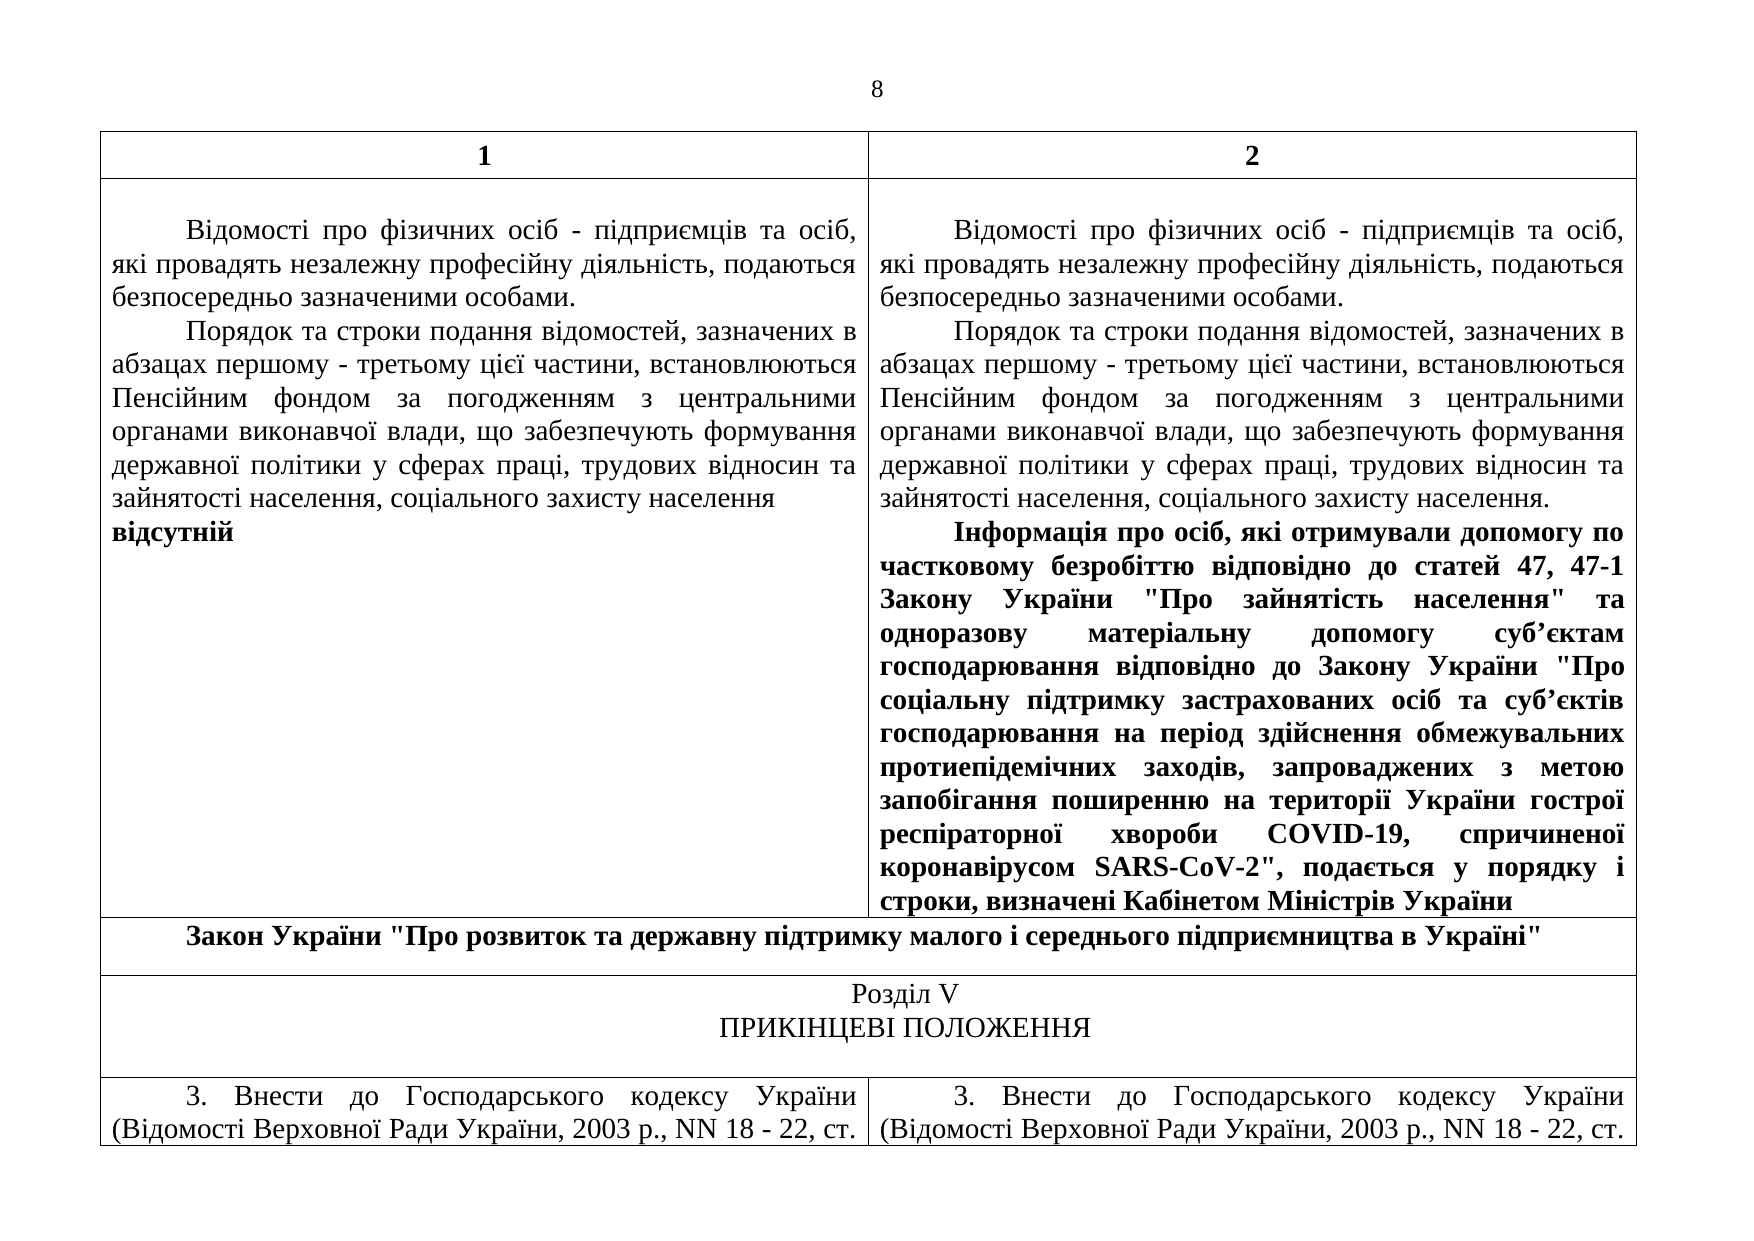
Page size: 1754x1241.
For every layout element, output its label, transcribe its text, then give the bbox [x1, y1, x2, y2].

table_cell Закон України "Про розвиток та державну підтримку малого і середнього підприємництва в Україні" [101, 918, 1636, 975]
table_header 1 [101, 132, 868, 178]
table_cell Розділ V ПРИКІНЦЕВІ ПОЛОЖЕННЯ [101, 976, 1636, 1077]
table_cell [101, 1078, 868, 1145]
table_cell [101, 179, 868, 917]
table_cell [869, 179, 1636, 917]
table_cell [869, 1078, 1636, 1145]
table_header 2 [869, 132, 1636, 178]
